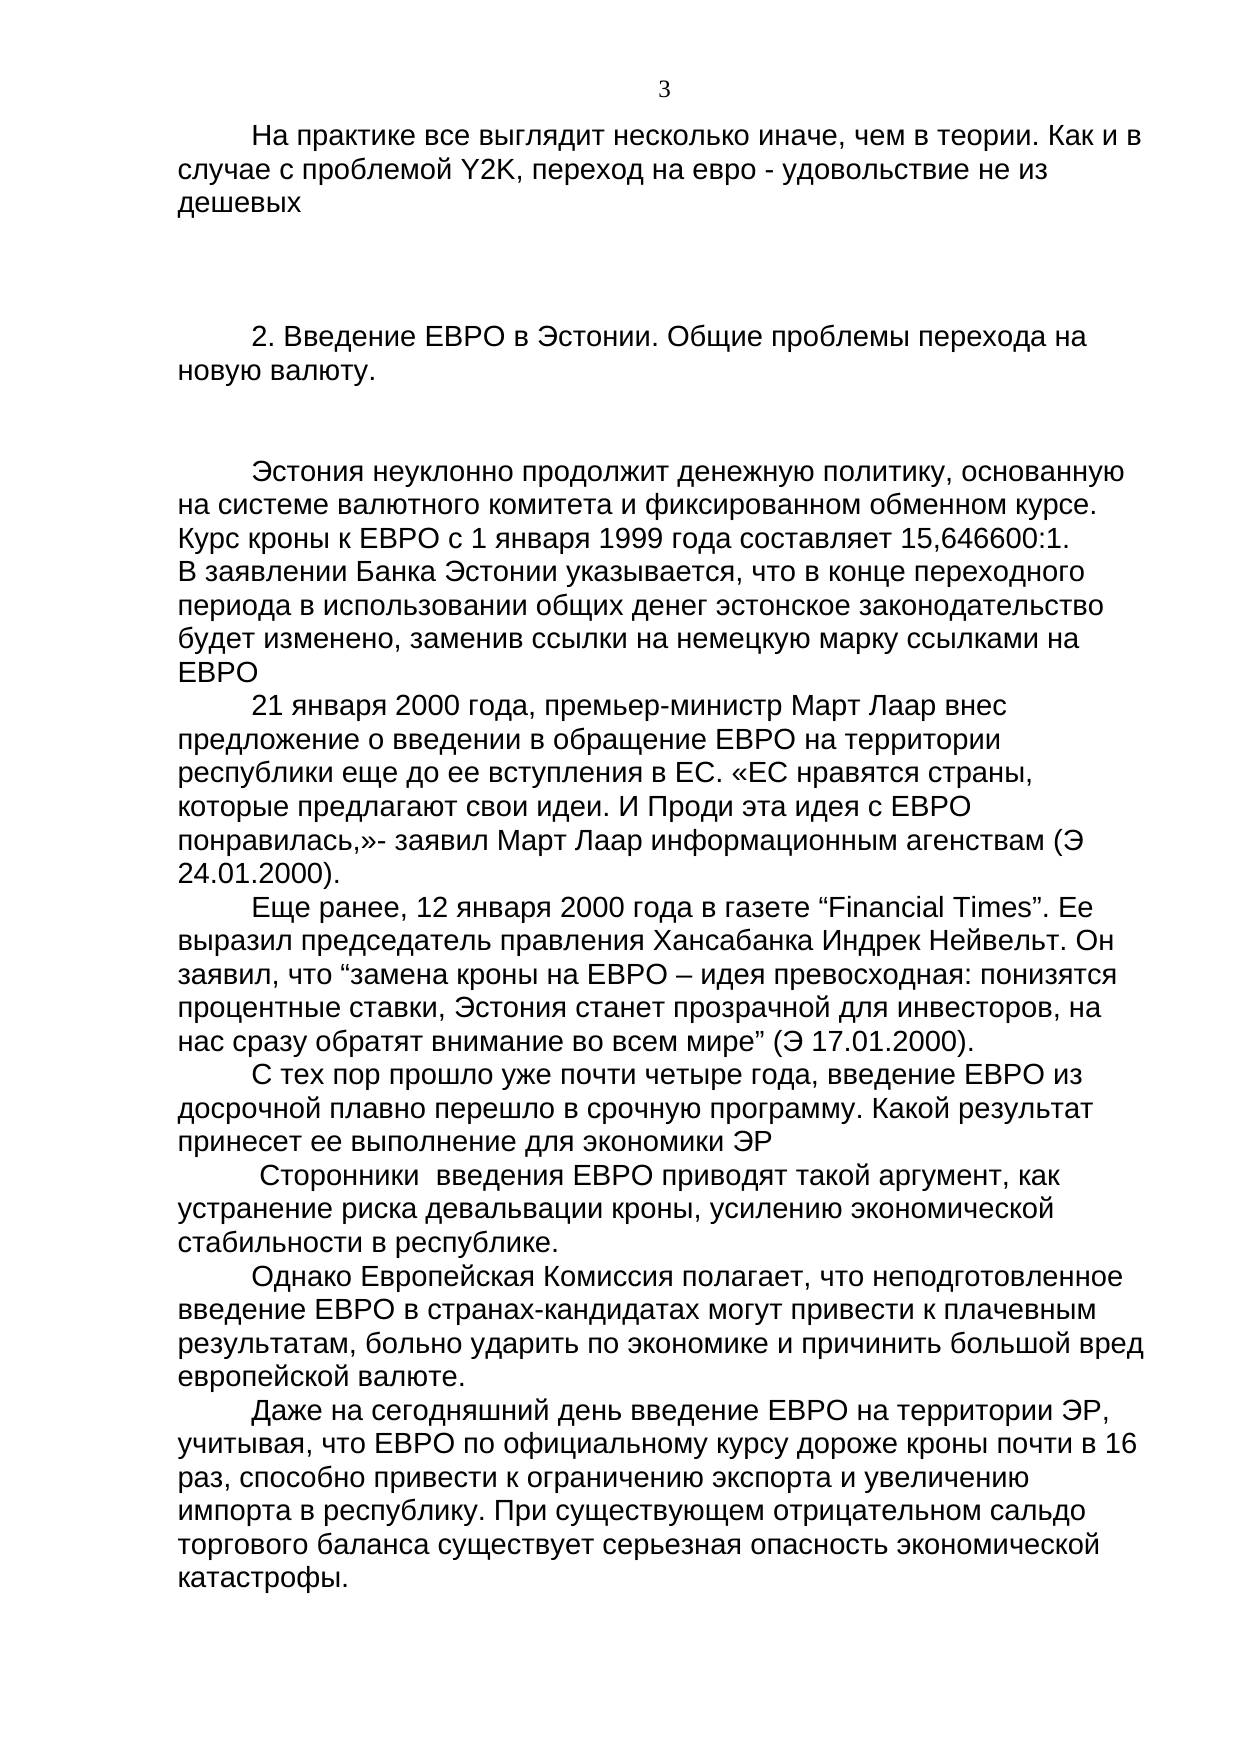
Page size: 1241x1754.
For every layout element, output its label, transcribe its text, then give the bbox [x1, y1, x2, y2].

text В заявлении Банка Эстонии указывается, что в конце переходного периода в использовании общих денег эстонское законодательство будет изменено, заменив ссылки на немецкую марку ссылками на ЕВРО [177, 554, 1152, 688]
text Еще ранее, 12 января 2000 года в газете “Financial Times”. Ее выразил председатель правления Хансабанка Индрек Нейвельт. Он заявил, что “замена кроны на ЕВРО – идея превосходная: понизятся процентные ставки, Эстония станет прозрачной для инвесторов, на нас сразу обратят внимание во всем мире” (Э 17.01.2000). [177, 889, 1152, 1057]
text Даже на сегодняшний день введение ЕВРО на территории ЭР, учитывая, что ЕВРО по официальному курсу дороже кроны почти в 16 раз, способно привести к ограничению экспорта и увеличению импорта в республику. При существующем отрицательном сальдо торгового баланса существует серьезная опасность экономической катастрофы. [177, 1393, 1152, 1594]
text С тех пор прошло уже почти четыре года, введение ЕВРО из досрочной плавно перешло в срочную программу. Какой результат принесет ее выполнение для экономики ЭР [177, 1057, 1152, 1158]
text Эстония неуклонно продолжит денежную политику, основанную на системе валютного комитета и фиксированном обменном курсе. [177, 453, 1152, 521]
text Сторонники введения ЕВРО приводят такой аргумент, как устранение риска девальвации кроны, усилению экономической стабильности в республике. [177, 1158, 1152, 1258]
text Курс кроны к ЕВРО с 1 января 1999 года составляет 15,646600:1. [177, 521, 1152, 554]
text 21 января 2000 года, премьер-министр Март Лаар внес предложение о введении в обращение ЕВРО на территории республики еще до ее вступления в ЕС. «ЕС нравятся страны, которые предлагают свои идеи. И Проди эта идея с ЕВРО понравилась,»- заявил Март Лаар информационным агенствам (Э 24.01.2000). [177, 688, 1152, 889]
text 2. Введение ЕВРО в Эстонии. Общие проблемы перехода на новую валюту. [177, 319, 1152, 386]
text Однако Европейская Комиссия полагает, что неподготовленное введение ЕВРО в странах-кандидатах могут привести к плачевным результатам, больно ударить по экономике и причинить большой вред европейской валюте. [177, 1258, 1152, 1393]
text На практике все выглядит несколько иначе, чем в теории. Как и в случае с проблемой Y2K, переход на евро - удовольствие не из дешевых [177, 118, 1152, 219]
